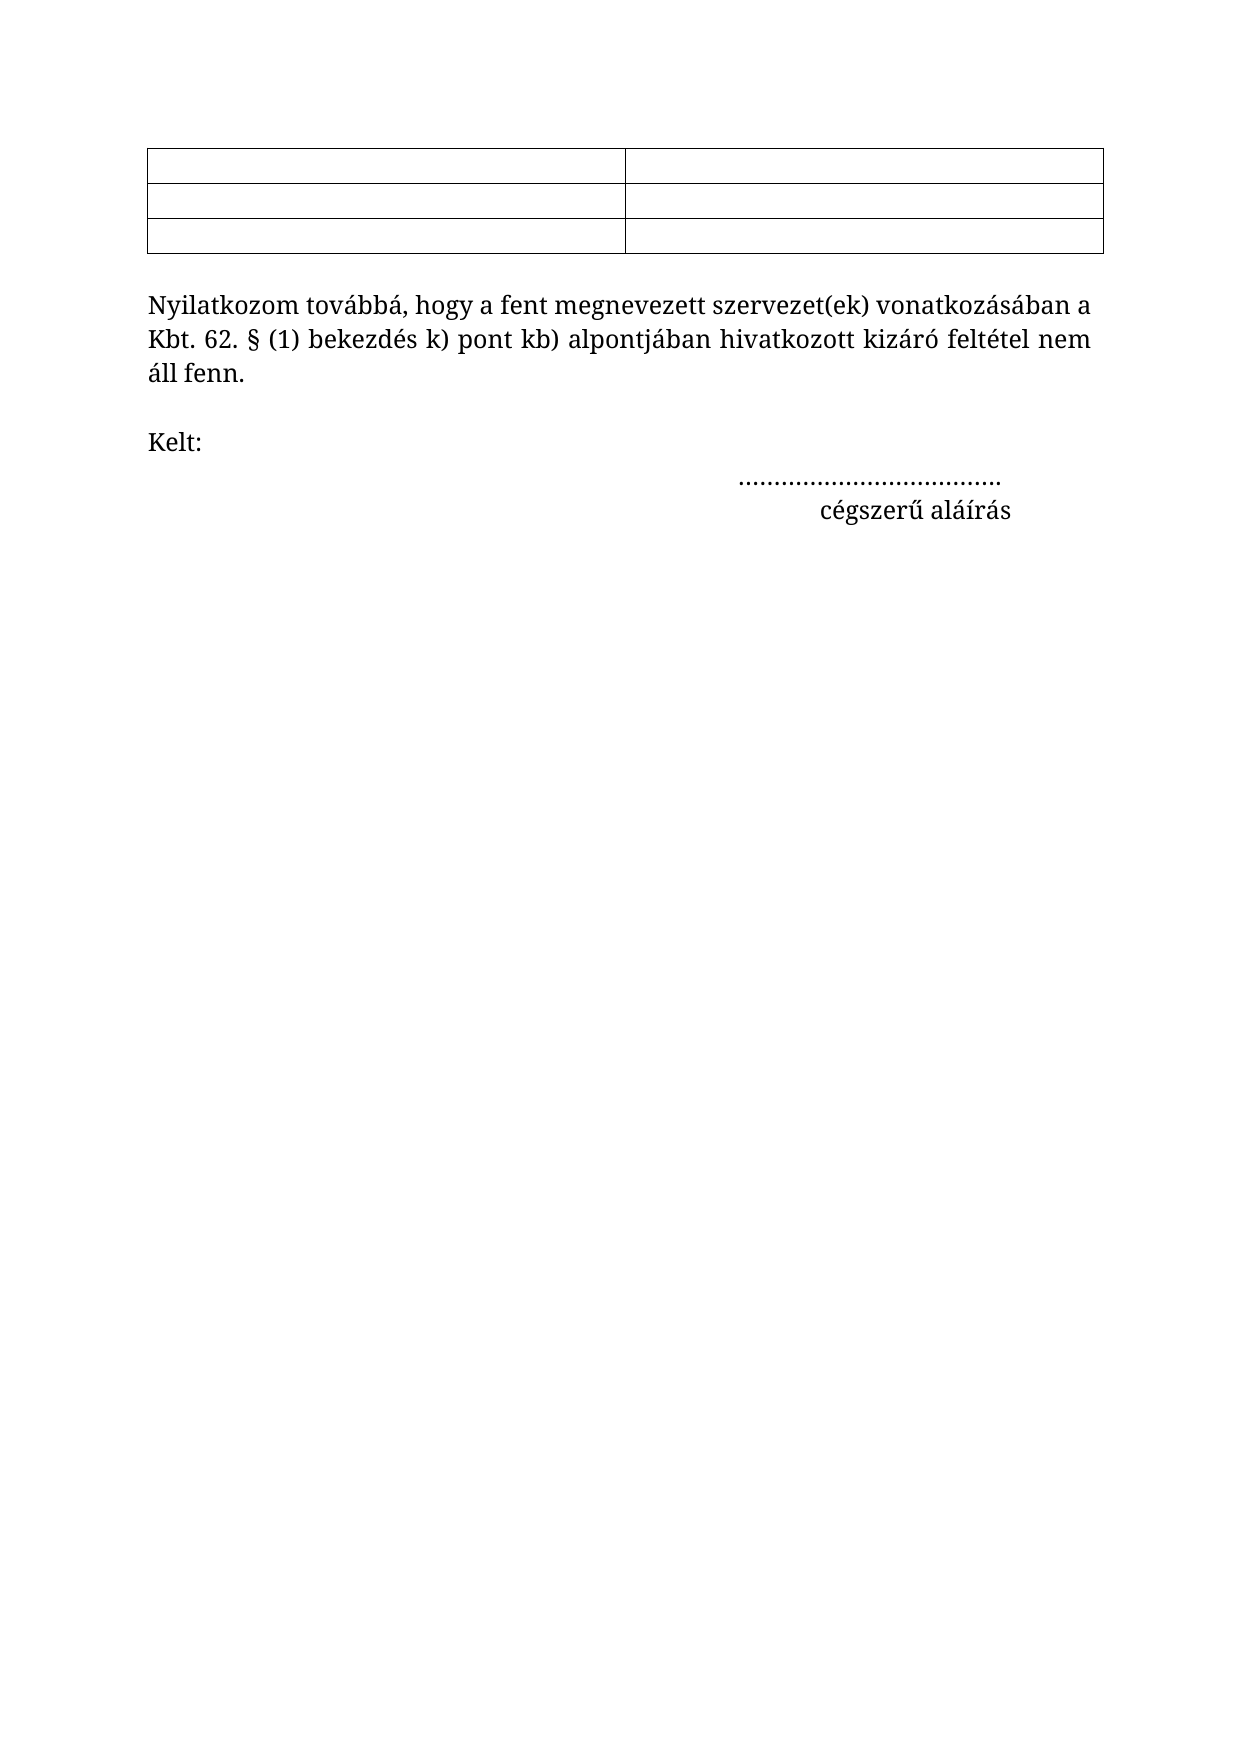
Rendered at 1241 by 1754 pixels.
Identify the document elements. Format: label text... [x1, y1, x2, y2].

table_cell [626, 149, 1103, 183]
text Nyilatkozom továbbá, hogy a fent megnevezett szervezet(ek) vonatkozásában a Kbt. 62. § (1) bekezdés k) pont kb) alpontjában hivatkozott kizáró feltétel nem áll fenn. [148, 288, 1093, 390]
text Kelt: [148, 424, 1093, 458]
table_cell [148, 219, 625, 253]
table_cell [626, 219, 1103, 253]
table_cell [626, 184, 1103, 218]
table_cell [148, 184, 625, 218]
text ………………………………. [738, 458, 1093, 492]
text cégszerű aláírás [148, 492, 1093, 526]
table_cell [148, 149, 625, 183]
